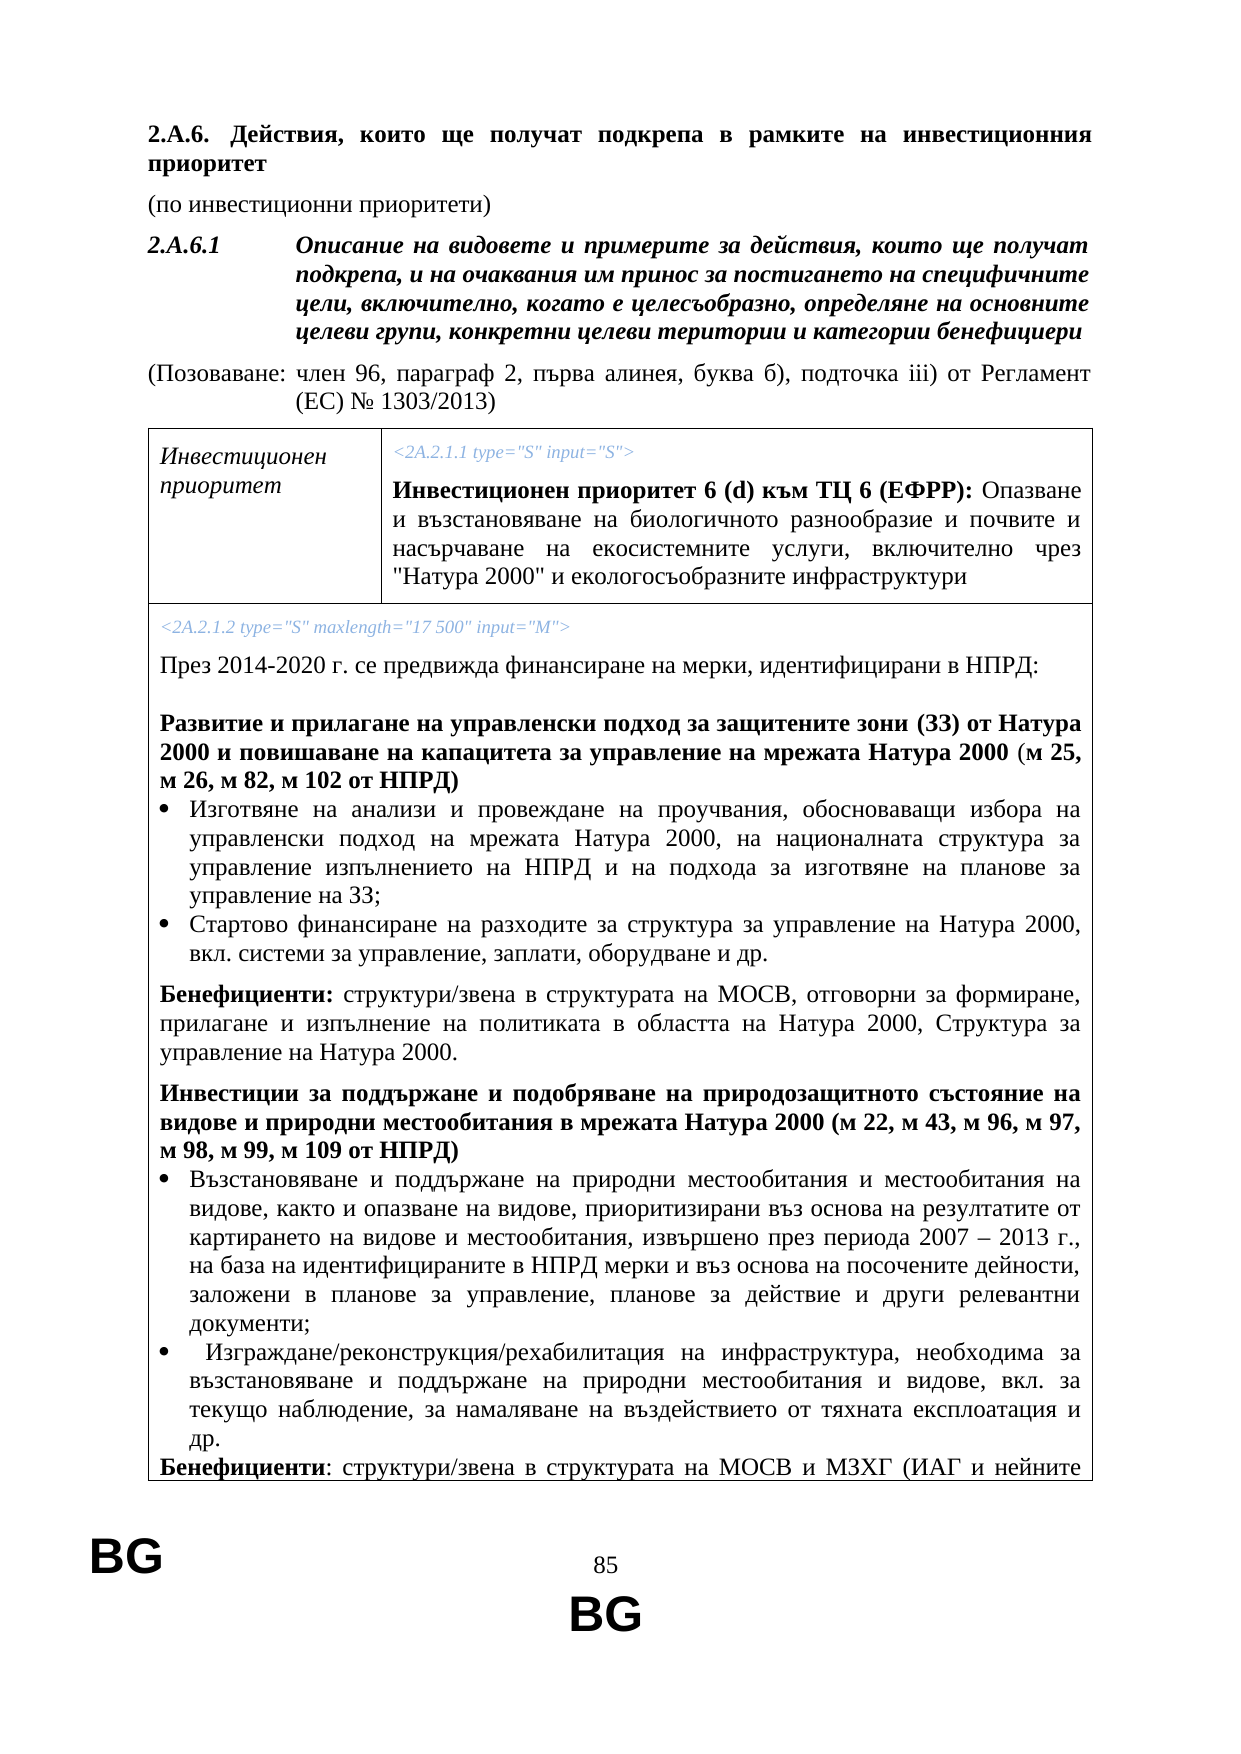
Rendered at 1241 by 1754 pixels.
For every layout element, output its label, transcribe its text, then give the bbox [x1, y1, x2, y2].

subtitle 2.А.6.1 Описание на видовете и примерите за действия, които ще получат подкрепа, и на очаквания им принос за постигането на специфичните цели, включително, когато е целесъобразно, определяне на основните целеви групи, конкретни целеви територии и категории бенефициери [148, 230, 1092, 345]
text 2.А.6. Действия, които ще получат подкрепа в рамките на инвестиционния приоритет [148, 119, 1092, 176]
subtitle (Позоваване: член 96, параграф 2, първа алинея, буква б), подточка iii) от Регламент (EС) № 1303/2013) [148, 358, 1092, 415]
text (по инвестиционни приоритети) [148, 189, 1092, 218]
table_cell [149, 604, 1092, 1480]
table_header <2A.2.1.1 type="S" input="S"> Инвестиционен приоритет 6 (d) към ТЦ 6 (ЕФРР): Опазване и възстановяване на биологичното разнообразие и почвите и насърчаване на екосистемните услуги, включително чрез "Натура 2000" и екологосъобразните инфраструктури [382, 429, 1092, 603]
table_header Инвестиционен приоритет [149, 429, 381, 603]
